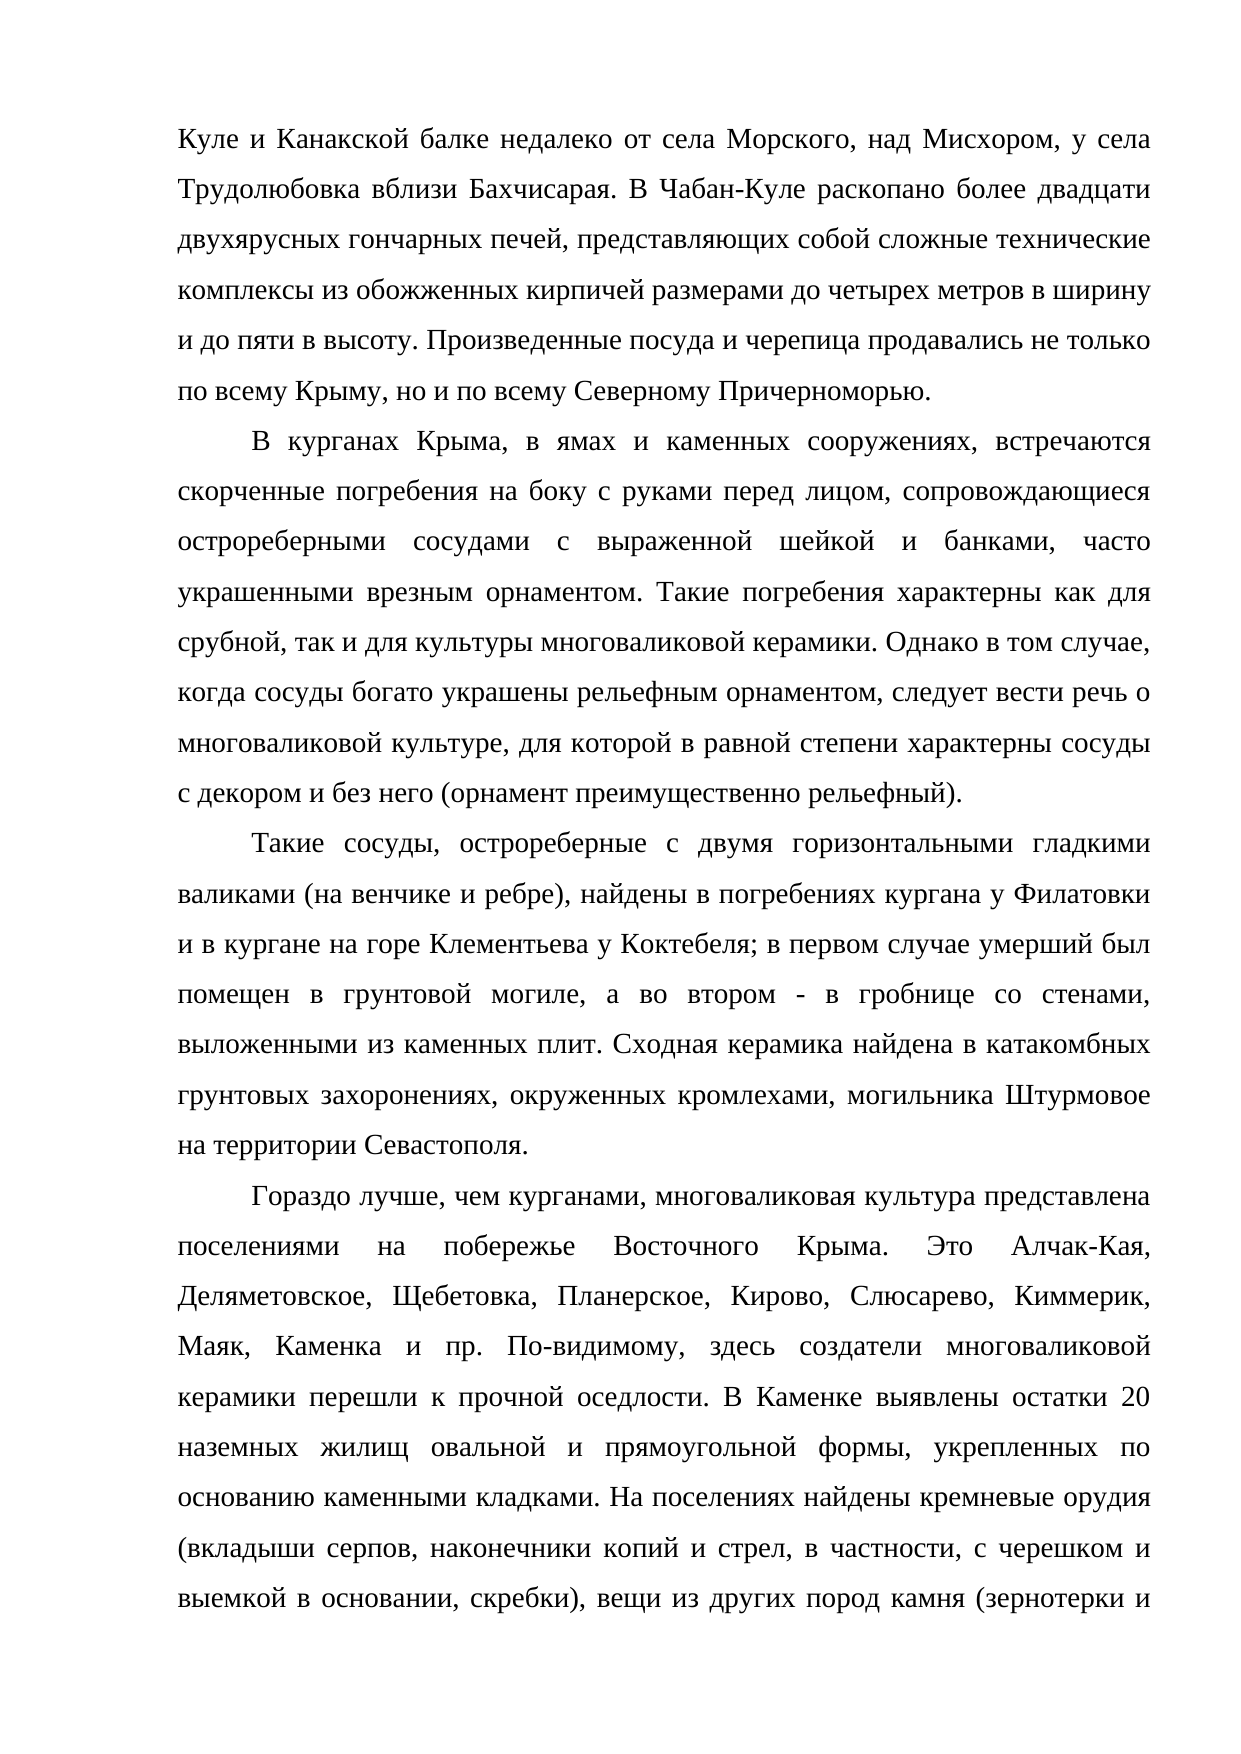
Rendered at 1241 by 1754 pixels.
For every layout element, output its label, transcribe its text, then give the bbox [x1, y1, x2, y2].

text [177, 1178, 1152, 1614]
text Такие сосуды, острореберные с двумя горизонтальными гладкими валиками (на венчике и ребре), найдены в погребениях кургана у Филатовки и в кургане на горе Клементьева у Коктебеля; в первом случае умерший был помещен в грунтовой могиле, а во втором - в гробнице со стенами, выложенными из каменных плит. Сходная керамика найдена в катакомбных грунтовых захоронениях, окруженных кромлехами, могильника Штурмовое на территории Севастополя. [177, 825, 1152, 1161]
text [177, 121, 1152, 406]
text В курганах Крыма, в ямах и каменных сооружениях, встречаются скорченные погребения на боку с руками перед лицом, сопровождающиеся острореберными сосудами с выраженной шейкой и банками, часто украшенными врезным орнаментом. Такие погребения характерны как для срубной, так и для культуры многоваликовой керамики. Однако в том случае, когда сосуды богато украшены рельефным орнаментом, следует вести речь о многоваликовой культуре, для которой в равной степени характерны сосуды с декором и без него (орнамент преимущественно рельефный). [177, 423, 1152, 809]
